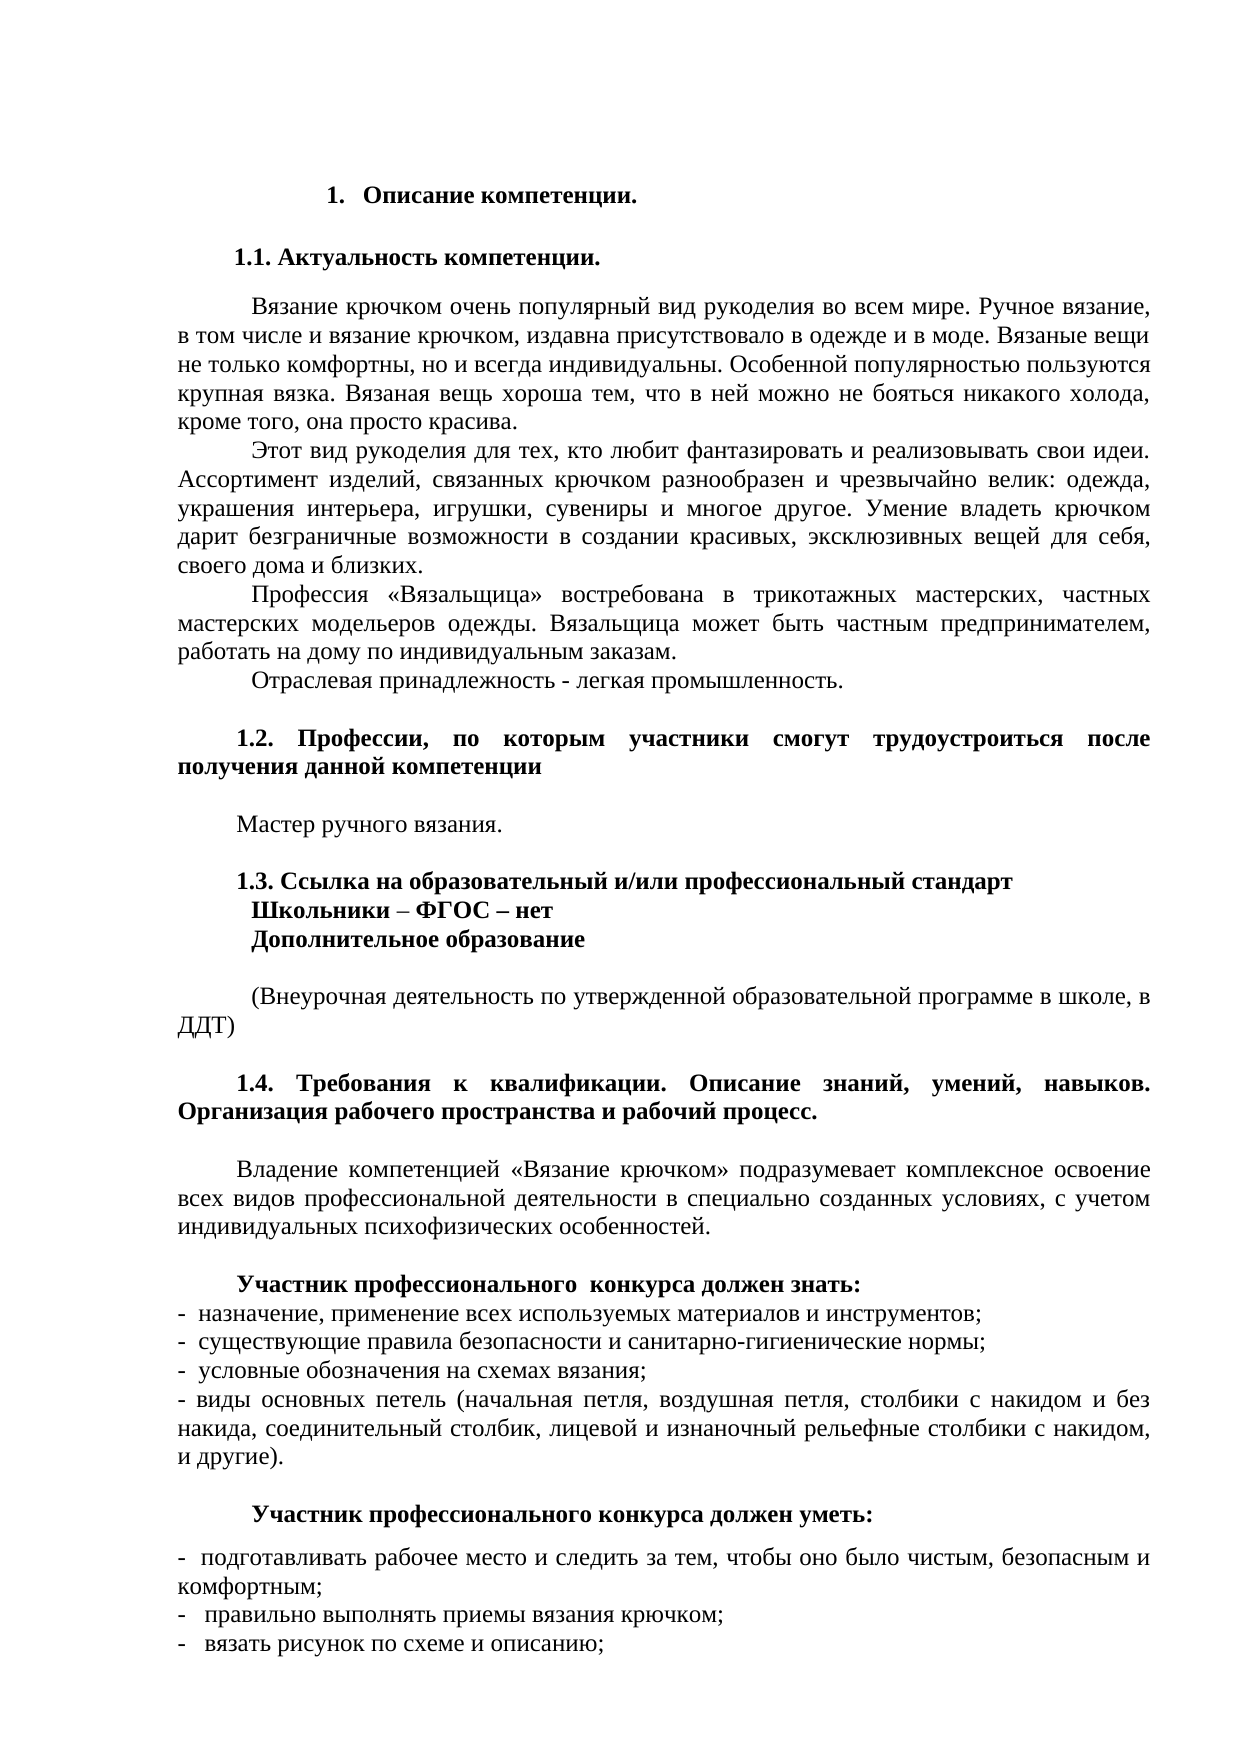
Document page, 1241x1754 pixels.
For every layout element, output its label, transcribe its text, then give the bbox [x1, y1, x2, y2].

text Вязание крючком очень популярный вид рукоделия во всем мире. Ручное вязание, в том числе и вязание крючком, издавна присутствовало в одежде и в моде. Вязаные вещи не только комфортны, но и всегда индивидуальны. Особенной популярностью пользуются крупная вязка. Вязаная вещь хороша тем, что в ней можно не бояться никакого холода, кроме того, она просто красива. [177, 291, 1152, 435]
text 1.1. Актуальность компетенции. [233, 242, 1152, 271]
text Участник профессионального конкурса должен знать: [177, 1269, 1152, 1298]
text - существующие правила безопасности и санитарно-гигиенические нормы; [177, 1326, 1152, 1355]
text - подготавливать рабочее место и следить за тем, чтобы оно было чистым, безопасным и комфортным; [177, 1542, 1152, 1599]
text Участник профессионального конкурса должен уметь: [177, 1499, 1152, 1528]
text - вязать рисунок по схеме и описанию; [177, 1628, 1152, 1657]
text 1.2. Профессии, по которым участники смогут трудоустроиться после получения данной компетенции [177, 723, 1152, 780]
text Мастер ручного вязания. [177, 809, 1152, 838]
text Владение компетенцией «Вязание крючком» подразумевает комплексное освоение всех видов профессиональной деятельности в специально созданных условиях, с учетом индивидуальных психофизических особенностей. [177, 1154, 1152, 1240]
text Профессия «Вязальщица» востребована в трикотажных мастерских, частных мастерских модельеров одежды. Вязальщица может быть частным предпринимателем, работать на дому по индивидуальным заказам. [177, 579, 1152, 665]
text (Внеурочная деятельность по утвержденной образовательной программе в школе, в ДДТ) [177, 981, 1152, 1039]
text - условные обозначения на схемах вязания; [177, 1355, 1152, 1384]
text Отраслевая принадлежность - легкая промышленность. [177, 665, 1152, 694]
text 1.3. Ссылка на образовательный и/или профессиональный стандарт [177, 866, 1152, 895]
list Описание компетенции. [326, 180, 1152, 208]
text - виды основных петель (начальная петля, воздушная петля, столбики с накидом и без накида, соединительный столбик, лицевой и изнаночный рельефные столбики с накидом, и другие). [177, 1384, 1152, 1470]
text Этот вид рукоделия для тех, кто любит фантазировать и реализовывать свои идеи. Ассортимент изделий, связанных крючком разнообразен и чрезвычайно велик: одежда, украшения интерьера, игрушки, сувениры и многое другое. Умение владеть крючком дарит безграничные возможности в создании красивых, эксклюзивных вещей для себя, своего дома и близких. [177, 435, 1152, 579]
text 1.4. Требования к квалификации. Описание знаний, умений, навыков. Организация рабочего пространства и рабочий процесс. [177, 1068, 1152, 1125]
text - назначение, применение всех используемых материалов и инструментов; [177, 1298, 1152, 1326]
text Дополнительное образование [177, 924, 1152, 953]
text Школьники – ФГОС – нет [177, 895, 1152, 924]
text - правильно выполнять приемы вязания крючком; [177, 1599, 1152, 1628]
